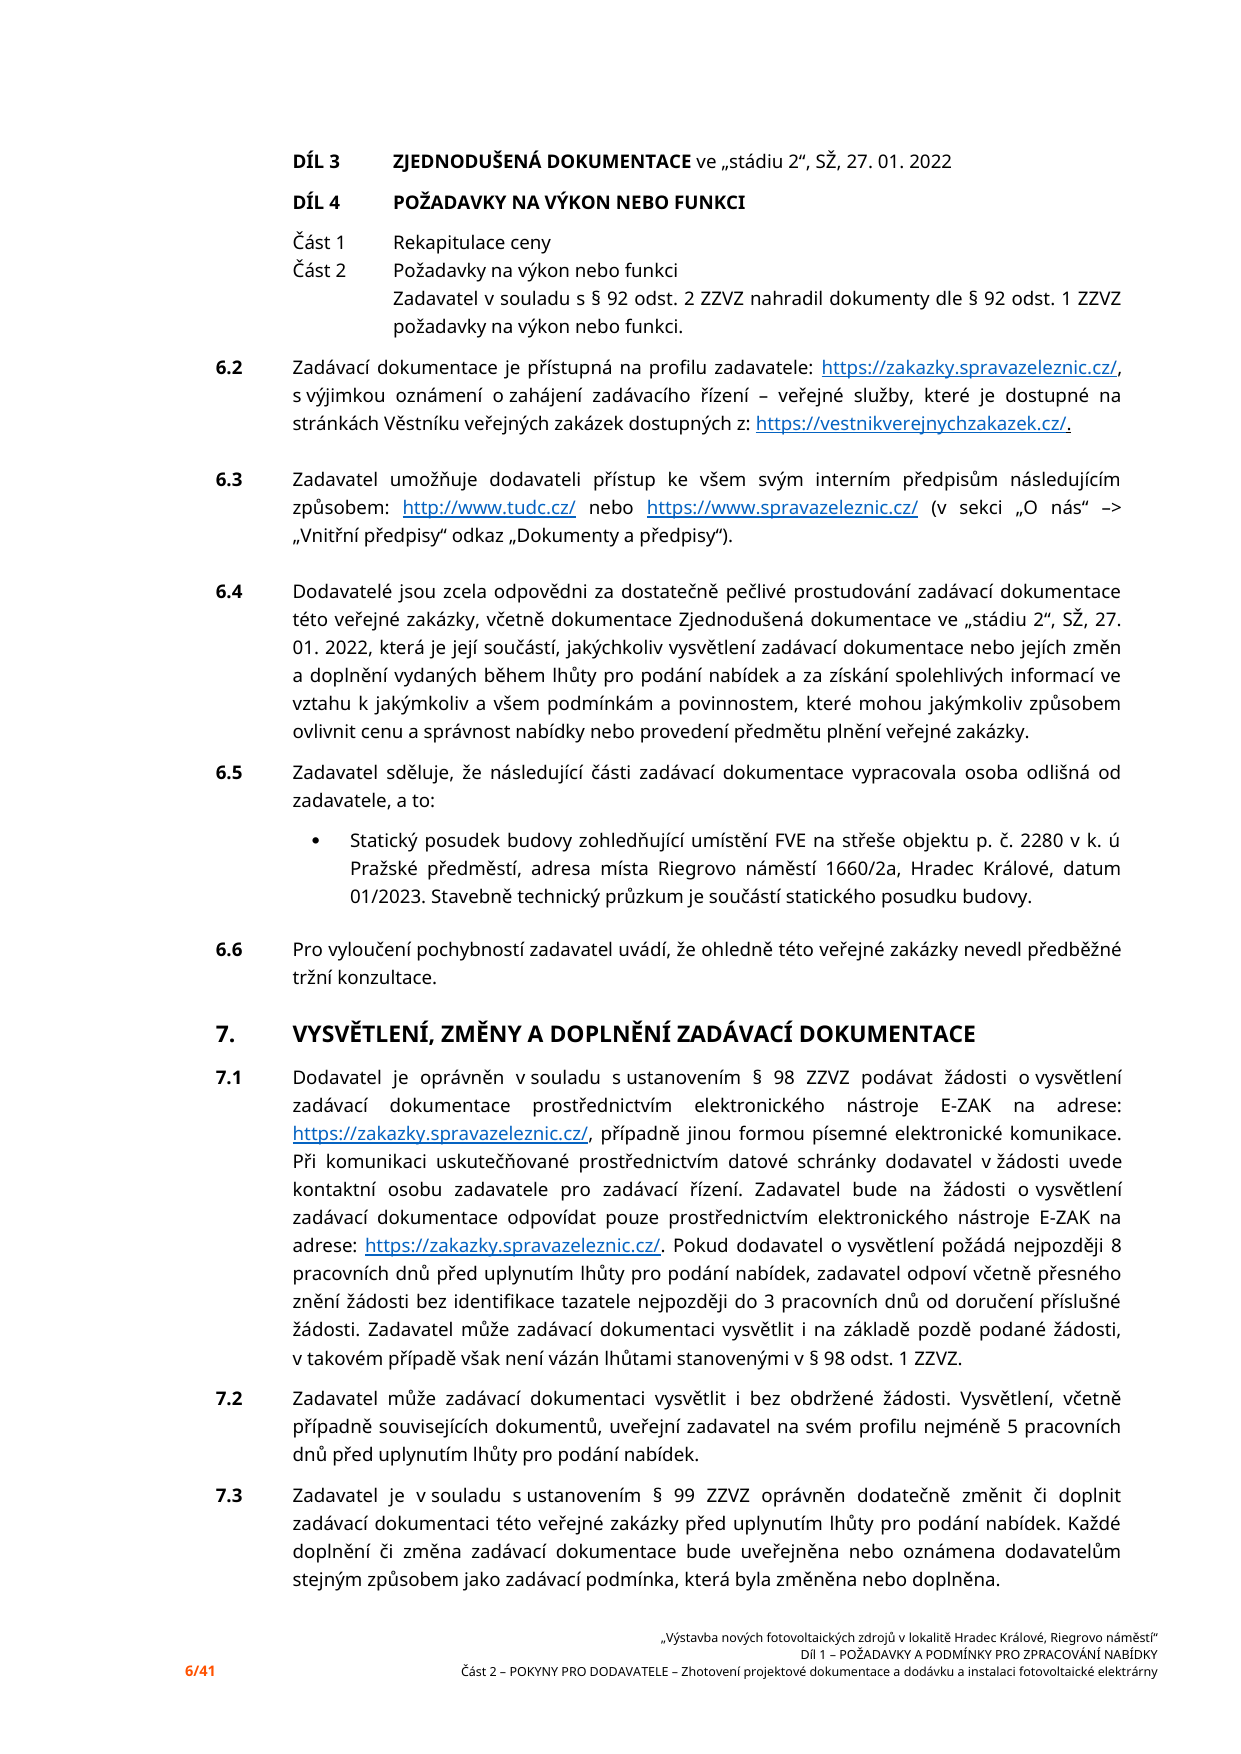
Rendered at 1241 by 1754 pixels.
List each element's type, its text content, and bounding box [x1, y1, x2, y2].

text Zadavatel sděluje, že následující části zadávací dokumentace vypracovala osoba odlišná od zadavatele, a to: [216, 759, 1122, 813]
text Zadavatel je v souladu s ustanovením § 99 ZZVZ oprávněn dodatečně změnit či doplnit zadávací dokumentaci této veřejné zakázky před uplynutím lhůty pro podání nabídek. Každé doplnění či změna zadávací dokumentace bude uveřejněna nebo oznámena dodavatelům stejným způsobem jako zadávací podmínka, která byla změněna nebo doplněna. [216, 1482, 1122, 1591]
text Část 2 Požadavky na výkon nebo funkci [292, 258, 1122, 283]
text Dodavatelé jsou zcela odpovědni za dostatečně pečlivé prostudování zadávací dokumentace této veřejné zakázky, včetně dokumentace Zjednodušená dokumentace ve „stádiu 2“, SŽ, 27. 01. 2022, která je její součástí, jakýchkoliv vysvětlení zadávací dokumentace nebo jejích změn a doplnění vydaných během lhůty pro podání nabídek a za získání spolehlivých informací ve vztahu k jakýmkoliv a všem podmínkám a povinnostem, které mohou jakýmkoliv způsobem ovlivnit cenu a správnost nabídky nebo provedení předmětu plnění veřejné zakázky. [216, 578, 1122, 744]
text Část 1 Rekapitulace ceny [292, 230, 1122, 255]
text Dodavatel je oprávněn v souladu s ustanovením § 98 ZZVZ podávat žádosti o vysvětlení zadávací dokumentace prostřednictvím elektronického nástroje E-ZAK na adrese: https://zakazky.spravazeleznic.cz/, případně jinou formou písemné elektronické komunikace. Při komunikaci uskutečňované prostřednictvím datové schránky dodavatel v žádosti uvede kontaktní osobu zadavatele pro zadávací řízení. Zadavatel bude na žádosti o vysvětlení zadávací dokumentace odpovídat pouze prostřednictvím elektronického nástroje E-ZAK na adrese: https://zakazky.spravazeleznic.cz/. Pokud dodavatel o vysvětlení požádá nejpozději 8 pracovních dnů před uplynutím lhůty pro podání nabídek, zadavatel odpoví včetně přesného znění žádosti bez identifikace tazatele nejpozději do 3 pracovních dnů od doručení příslušné žádosti. Zadavatel může zadávací dokumentaci vysvětlit i na základě pozdě podané žádosti, v takovém případě však není vázán lhůtami stanovenými v § 98 odst. 1 ZZVZ. [216, 1064, 1122, 1370]
text DÍL 3 ZJEDNODUŠENÁ DOKUMENTACE ve „stádiu 2“, SŽ, 27. 01. 2022 [292, 149, 1122, 174]
text Zadavatel může zadávací dokumentaci vysvětlit i bez obdržené žádosti. Vysvětlení, včetně případně souvisejících dokumentů, uveřejní zadavatel na svém profilu nejméně 5 pracovních dnů před uplynutím lhůty pro podání nabídek. [216, 1385, 1122, 1467]
text VYSVĚTLENÍ, ZMĚNY a DOPLNĚNÍ ZADÁVACÍ DOKUMENTACE [216, 1018, 1122, 1049]
list Statický posudek budovy zohledňující umístění FVE na střeše objektu p. č. 2280 v k. ú Pražské předměstí, adresa místa Riegrovo náměstí 1660/2a, Hradec Králové, datum 01/2023. Stavebně technický průzkum je součástí statického posudku budovy. [312, 828, 1122, 909]
text Pro vyloučení pochybností zadavatel uvádí, že ohledně této veřejné zakázky nevedl předběžné tržní konzultace. [216, 937, 1122, 990]
text Zadávací dokumentace je přístupná na profilu zadavatele: https://zakazky.spravazeleznic.cz/, s výjimkou oznámení o zahájení zadávacího řízení – veřejné služby, které je dostupné na stránkách Věstníku veřejných zakázek dostupných z: https://vestnikverejnychzakazek.cz/. [216, 354, 1122, 436]
text Zadavatel umožňuje dodavateli přístup ke všem svým interním předpisům následujícím způsobem: http://www.tudc.cz/ nebo https://www.spravazeleznic.cz/ (v sekci „O nás“ –> „Vnitřní předpisy“ odkaz „Dokumenty a předpisy“). [216, 466, 1122, 548]
text Zadavatel v souladu s § 92 odst. 2 ZZVZ nahradil dokumenty dle § 92 odst. 1 ZZVZ požadavky na výkon nebo funkci. [292, 286, 1122, 339]
text DÍL 4 POŽADAVKY NA VÝKON NEBO FUNKCI [292, 189, 1122, 215]
